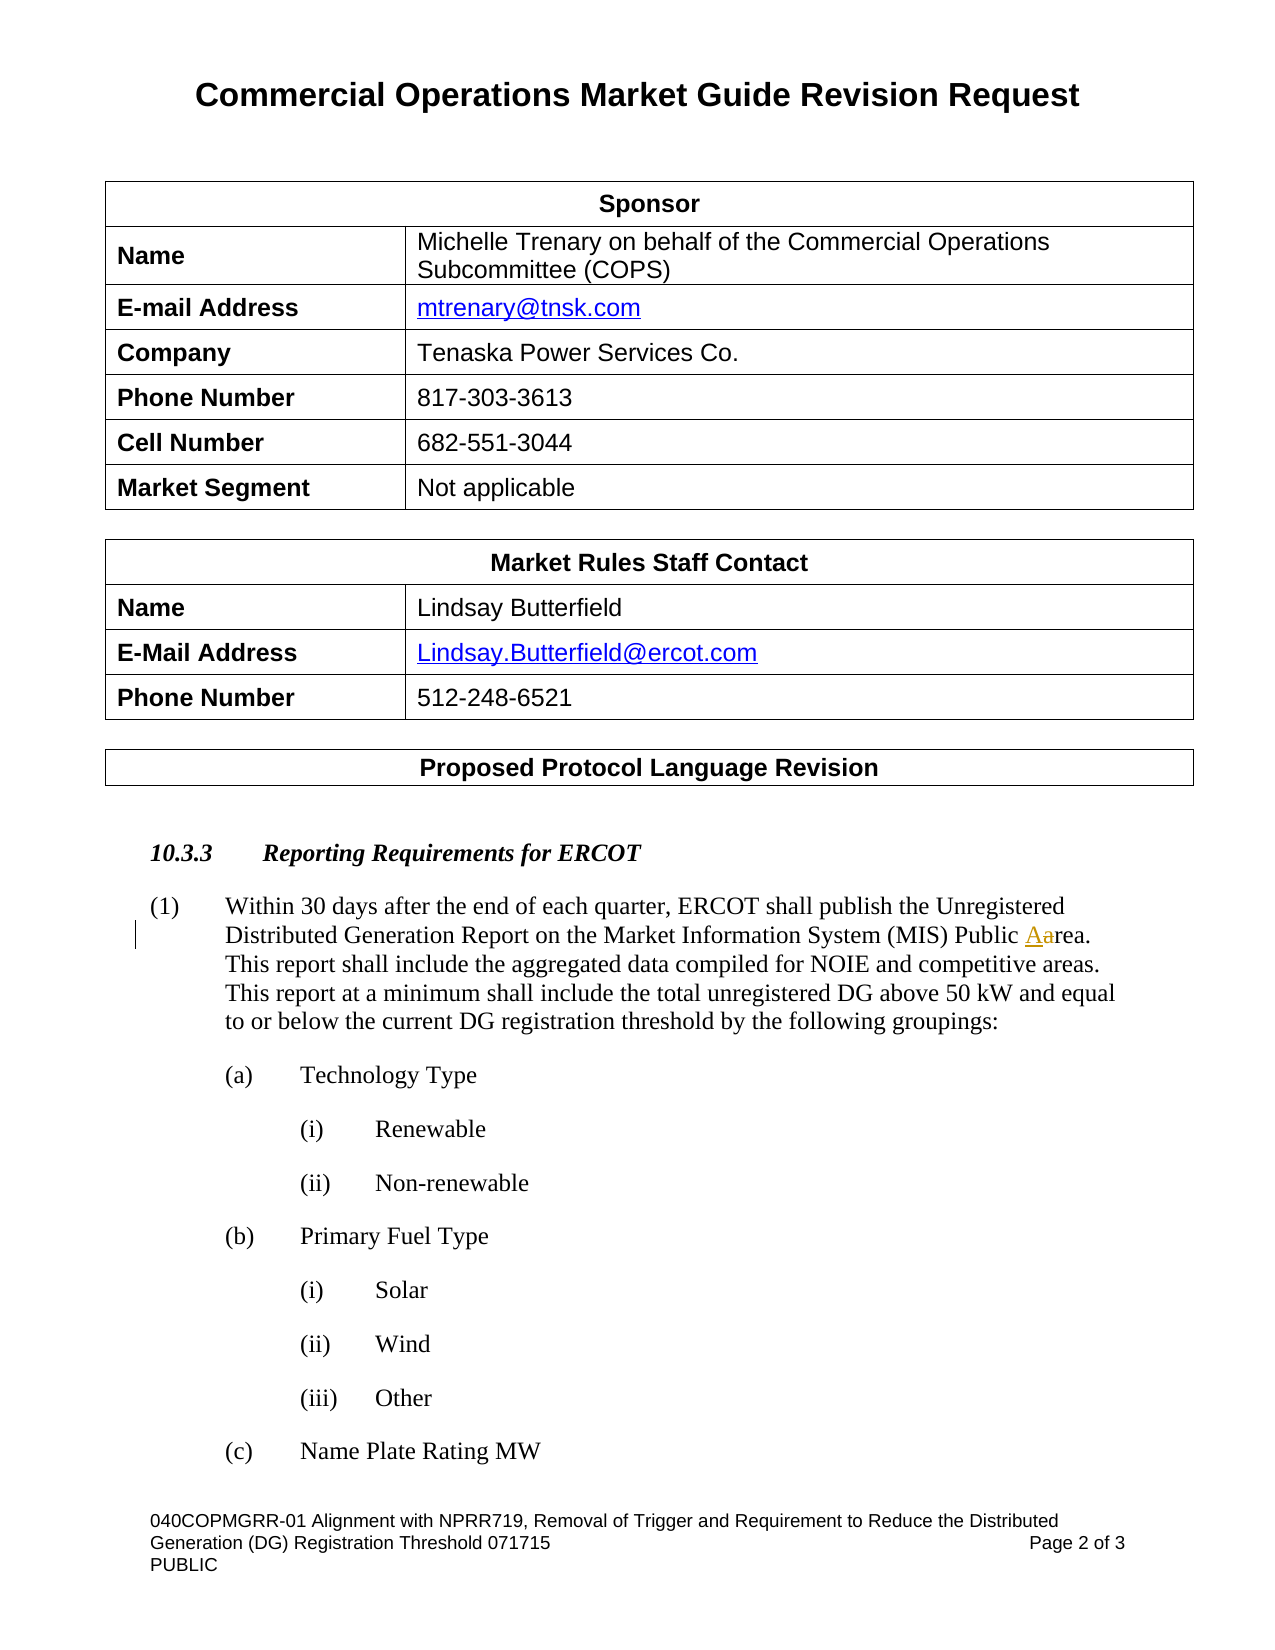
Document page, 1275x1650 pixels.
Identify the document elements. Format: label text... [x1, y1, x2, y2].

table_cell Company [106, 330, 405, 374]
table_cell Name [106, 585, 405, 629]
table_cell Tenaska Power Services Co. [406, 330, 1193, 374]
text (i) Renewable [300, 1114, 1125, 1143]
table_cell E-mail Address [106, 285, 405, 329]
table_header Market Rules Staff Contact [106, 540, 1193, 584]
table_cell Phone Number [106, 675, 405, 719]
text 10.3.3 Reporting Requirements for ERCOT [150, 838, 1125, 866]
table_cell Lindsay.Butterfield@ercot.com [406, 630, 1193, 674]
table_cell Phone Number [106, 375, 405, 419]
text (ii) Non-renewable [300, 1168, 1125, 1196]
table_header Sponsor [106, 182, 1193, 226]
table_cell Lindsay Butterfield [406, 585, 1193, 629]
table_cell Cell Number [106, 420, 405, 464]
table_cell Name [106, 227, 405, 284]
table_cell Michelle Trenary on behalf of the Commercial Operations Subcommittee (COPS) [406, 227, 1193, 284]
table_cell E-Mail Address [106, 630, 405, 674]
table_cell 682-551-3044 [406, 420, 1193, 464]
text (c) Name Plate Rating MW [225, 1436, 1125, 1465]
table_cell mtrenary@tnsk.com [406, 285, 1193, 329]
table_cell 817-303-3613 [406, 375, 1193, 419]
table_header Proposed Protocol Language Revision [106, 750, 1193, 785]
text (i) Solar [300, 1275, 1125, 1304]
text (1) Within 30 days after the end of each quarter, ERCOT shall publish the Unregistered Distributed Generation Report on the Market Information System (MIS) Public rea. This report shall include the aggregated data compiled for NOIE and competitive areas. This report at a minimum shall include the total unregistered DG above 50 kW and equal to or below the current DG registration threshold by the following groupings: [150, 891, 1125, 1035]
text (iii) Other [300, 1383, 1125, 1411]
text (b) Primary Fuel Type [225, 1221, 1125, 1250]
table_cell 512-248-6521 [406, 675, 1193, 719]
table_cell Market Segment [106, 465, 405, 509]
table_cell Not applicable [406, 465, 1193, 509]
text (a) Technology Type [225, 1060, 1125, 1089]
text (ii) Wind [300, 1329, 1125, 1358]
